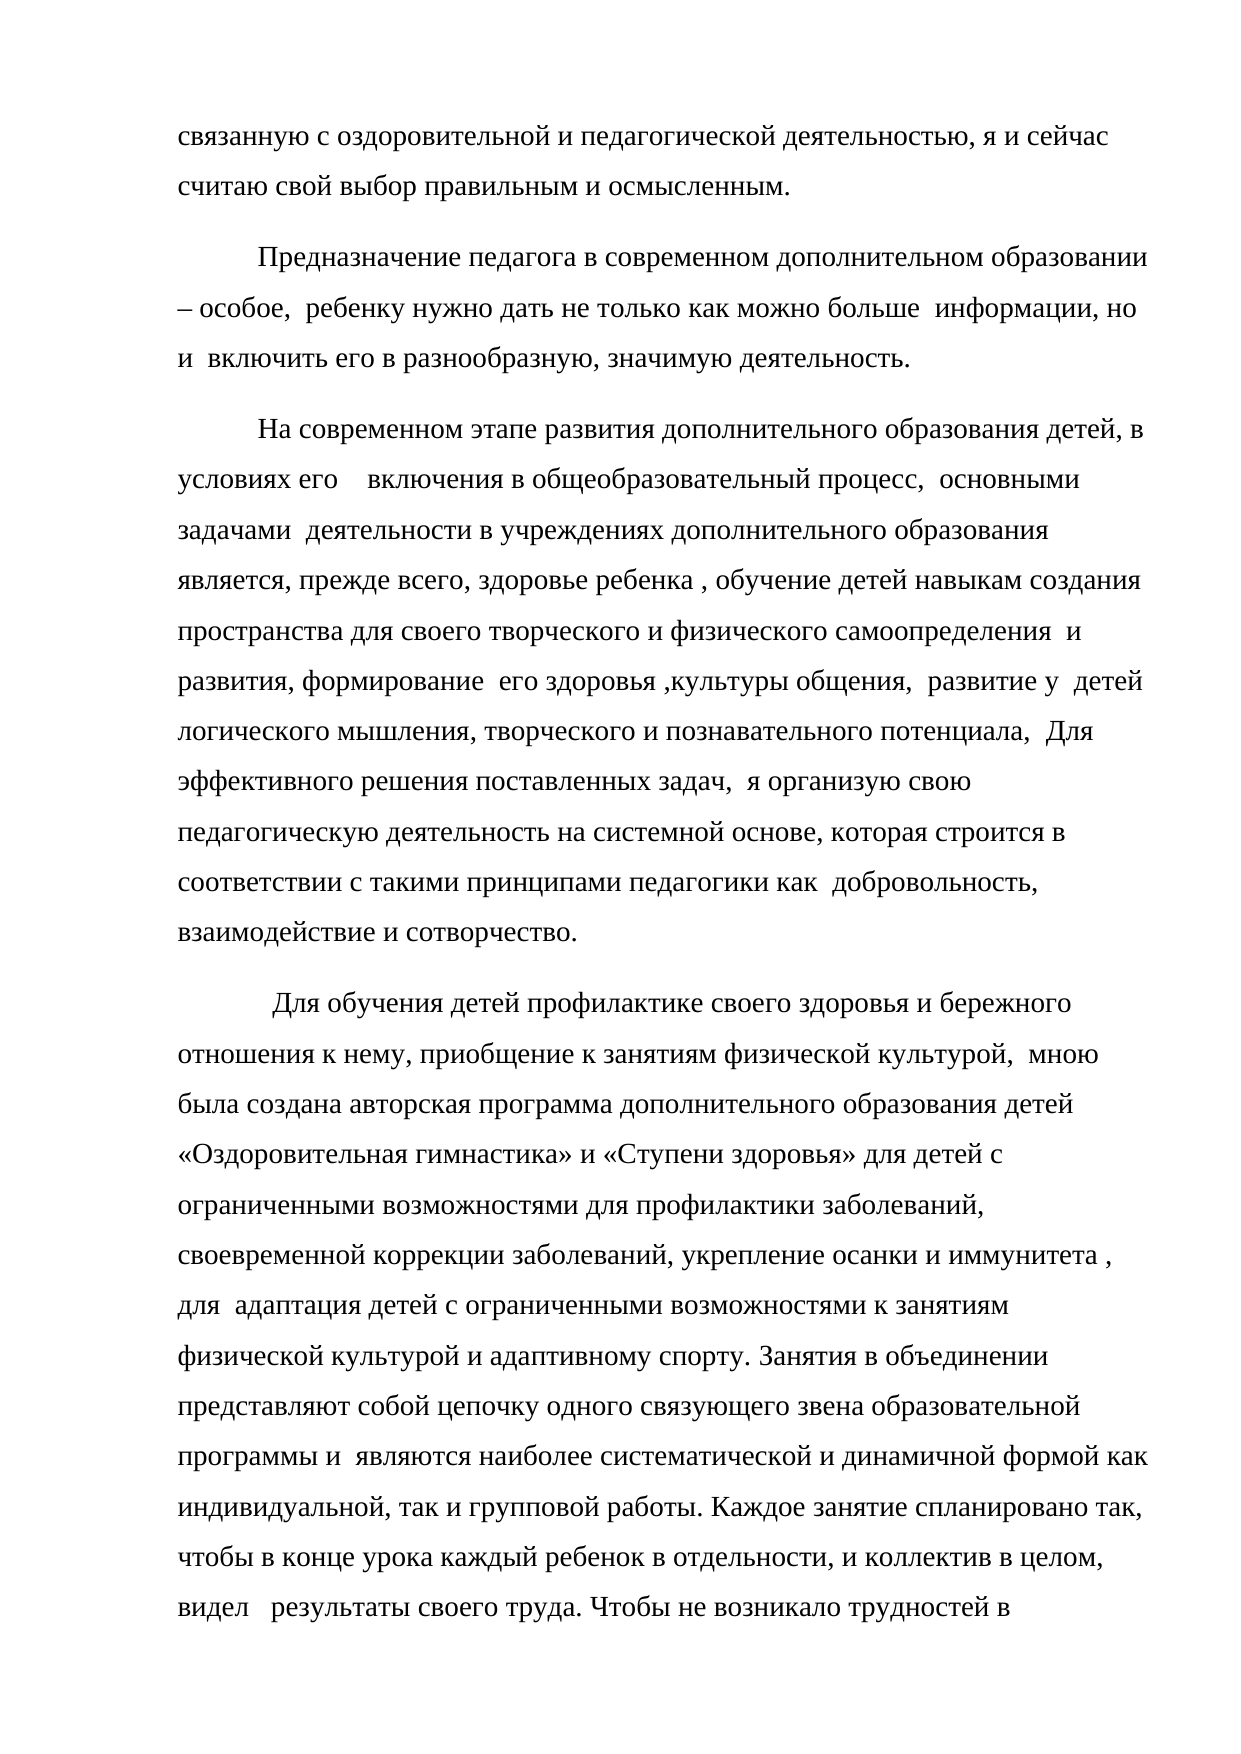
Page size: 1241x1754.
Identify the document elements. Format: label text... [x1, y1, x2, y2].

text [177, 986, 1152, 1623]
text Предназначение педагога в современном дополнительном образовании – особое, ребенку нужно дать не только как можно больше информации, но и включить его в разнообразную, значимую деятельность. [177, 239, 1152, 374]
text На современном этапе развития дополнительного образования детей, в условиях его включения в общеобразовательный процесс, основными задачами деятельности в учреждениях дополнительного образования является, прежде всего, здоровье ребенка , обучение детей навыкам создания пространства для своего творческого и физического самоопределения и развития, формирование его здоровья ,культуры общения, развитие у детей логического мышления, творческого и познавательного потенциала, Для эффективного решения поставленных задач, я организую свою педагогическую деятельность на системной основе, которая строится в соответствии с такими принципами педагогики как добровольность, взаимодействие и сотворчество. [177, 411, 1152, 948]
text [177, 118, 1152, 202]
